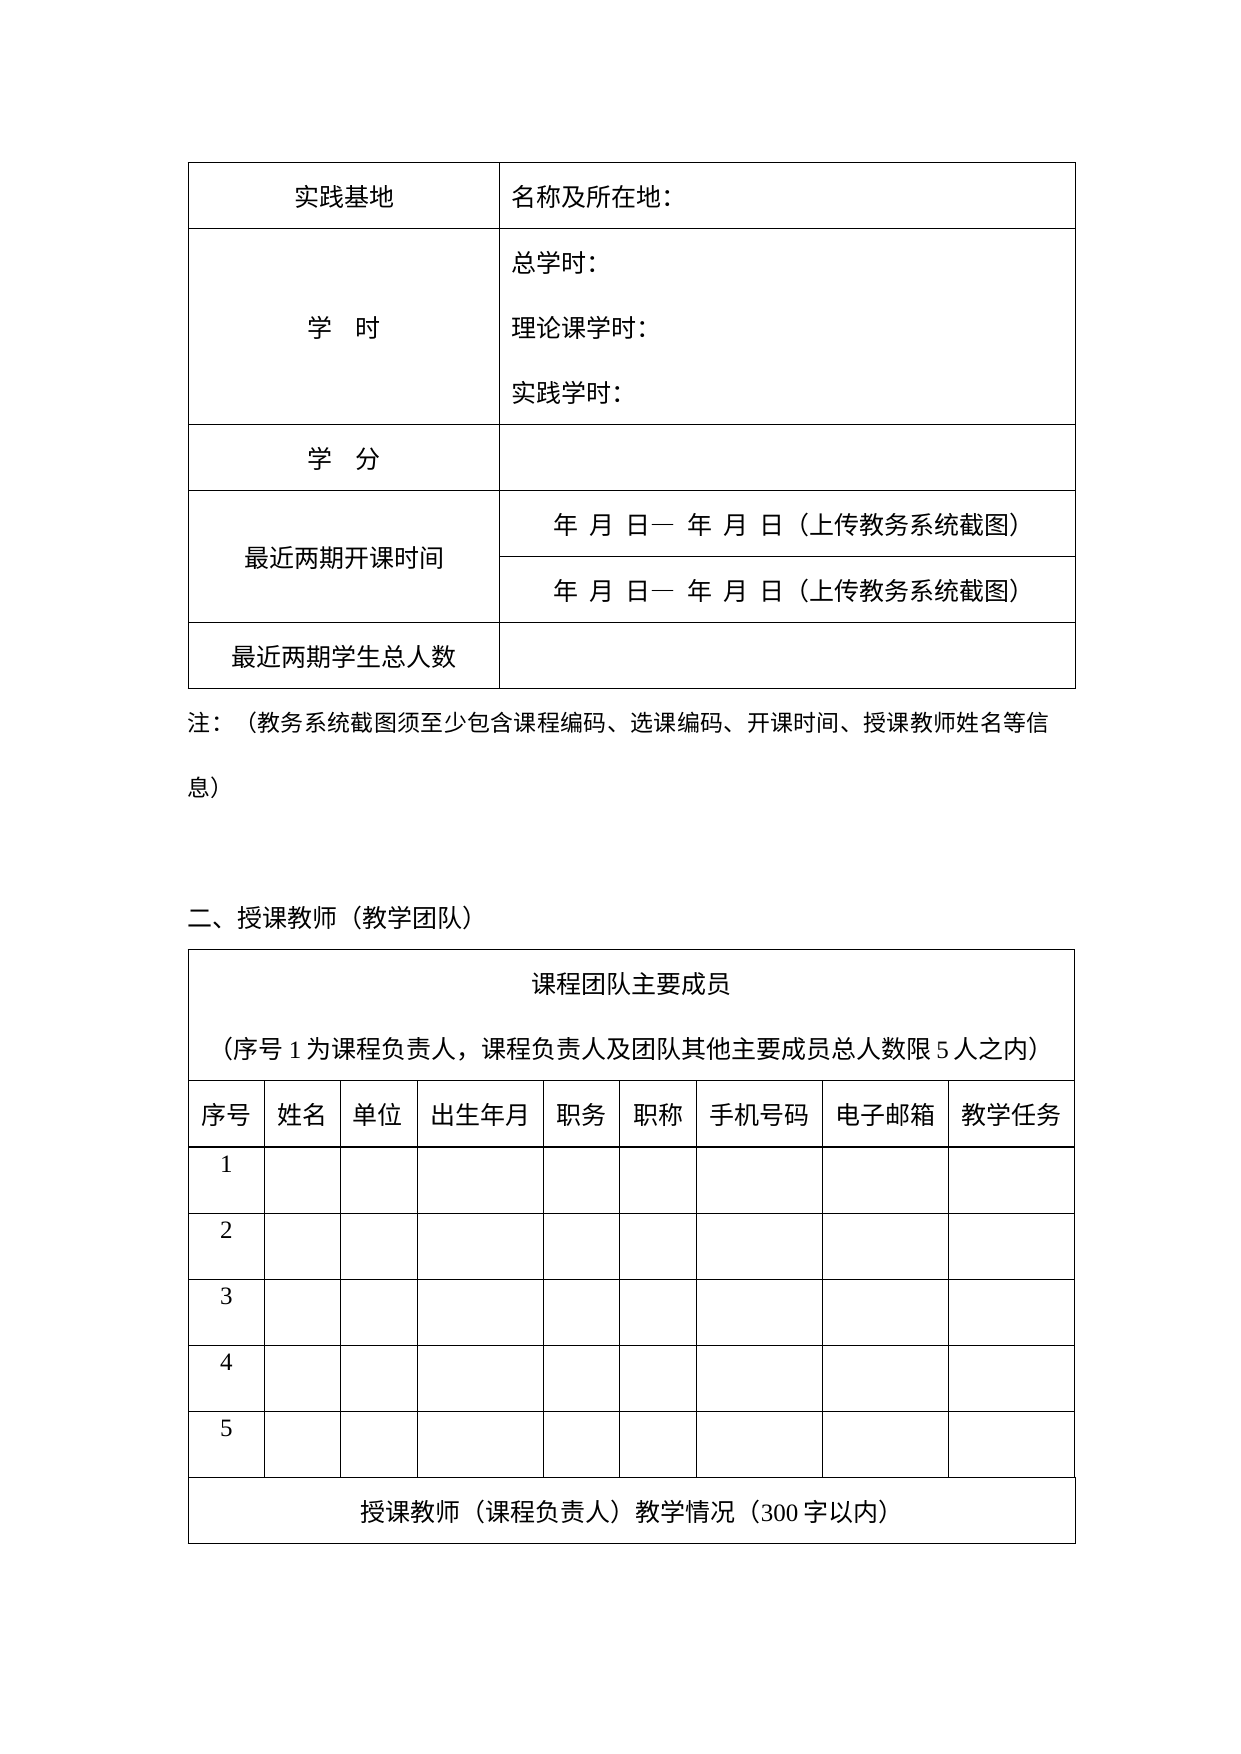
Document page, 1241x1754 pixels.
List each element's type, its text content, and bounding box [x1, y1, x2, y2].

table_cell [265, 1346, 340, 1411]
table_cell [620, 1214, 696, 1278]
table_cell [500, 425, 1075, 490]
table_cell [418, 1412, 543, 1477]
table_cell 年 月 日— 年 月 日（上传教务系统截图） [500, 491, 1075, 556]
table_cell 5 [189, 1412, 264, 1477]
table_cell [418, 1148, 543, 1212]
table_cell [544, 1412, 619, 1477]
table_cell [265, 1280, 340, 1344]
table_cell [418, 1346, 543, 1411]
table_cell 2 [189, 1214, 264, 1278]
table_cell [341, 1280, 417, 1344]
table_cell [697, 1280, 822, 1344]
table_cell 4 [189, 1346, 264, 1411]
table_cell 总学时： 理论课学时： 实践学时： [500, 229, 1075, 424]
table_cell 授课教师（课程负责人）教学情况（300字以内） [189, 1478, 1075, 1543]
table_cell 电子邮箱 [823, 1081, 948, 1146]
table_cell [823, 1148, 948, 1212]
table_cell [823, 1280, 948, 1344]
table_cell [949, 1346, 1074, 1411]
table_cell 出生年月 [418, 1081, 543, 1146]
text 注：（教务系统截图须至少包含课程编码、选课编码、开课时间、授课教师姓名等信息） [187, 689, 1053, 819]
table_header 课程团队主要成员 （序号1为课程负责人，课程负责人及团队其他主要成员总人数限5人之内） [189, 950, 1074, 1080]
table_cell 姓名 [265, 1081, 340, 1146]
table_cell [341, 1214, 417, 1278]
table_cell [544, 1346, 619, 1411]
table_cell [418, 1214, 543, 1278]
table_cell 序号 [189, 1081, 264, 1146]
table_cell [697, 1346, 822, 1411]
table_cell [697, 1148, 822, 1212]
table_cell [620, 1412, 696, 1477]
table_cell [697, 1214, 822, 1278]
table_cell 职务 [544, 1081, 619, 1146]
table_cell [265, 1148, 340, 1212]
table_cell [418, 1280, 543, 1344]
table_cell [949, 1280, 1074, 1344]
table_cell [620, 1346, 696, 1411]
table_cell [620, 1280, 696, 1344]
table_cell [544, 1148, 619, 1212]
table_cell [265, 1412, 340, 1477]
table_cell 最近两期学生总人数 [189, 623, 499, 688]
table_cell [823, 1412, 948, 1477]
table_cell [341, 1148, 417, 1212]
list 授课教师（教学团队） [187, 884, 1053, 949]
table_cell 名称及所在地： [500, 163, 1075, 228]
table_cell 教学任务 [949, 1081, 1074, 1146]
table_cell 年 月 日— 年 月 日（上传教务系统截图） [500, 557, 1075, 622]
table_cell 1 [189, 1148, 264, 1212]
table_cell 实践基地 [189, 163, 499, 228]
table_cell 3 [189, 1280, 264, 1344]
table_cell [544, 1214, 619, 1278]
table_cell [544, 1280, 619, 1344]
table_cell [341, 1346, 417, 1411]
table_cell 手机号码 [697, 1081, 822, 1146]
table_cell [265, 1214, 340, 1278]
table_cell 单位 [341, 1081, 417, 1146]
table_cell [949, 1214, 1074, 1278]
table_cell [341, 1412, 417, 1477]
table_cell [823, 1346, 948, 1411]
table_cell 学 时 [189, 229, 499, 424]
table_cell 最近两期开课时间 [189, 491, 499, 622]
table_cell 职称 [620, 1081, 696, 1146]
table_cell [949, 1412, 1074, 1477]
table_cell [949, 1148, 1074, 1212]
table_cell [620, 1148, 696, 1212]
table_cell 学 分 [189, 425, 499, 490]
table_cell [500, 623, 1075, 688]
table_cell [823, 1214, 948, 1278]
table_cell [697, 1412, 822, 1477]
